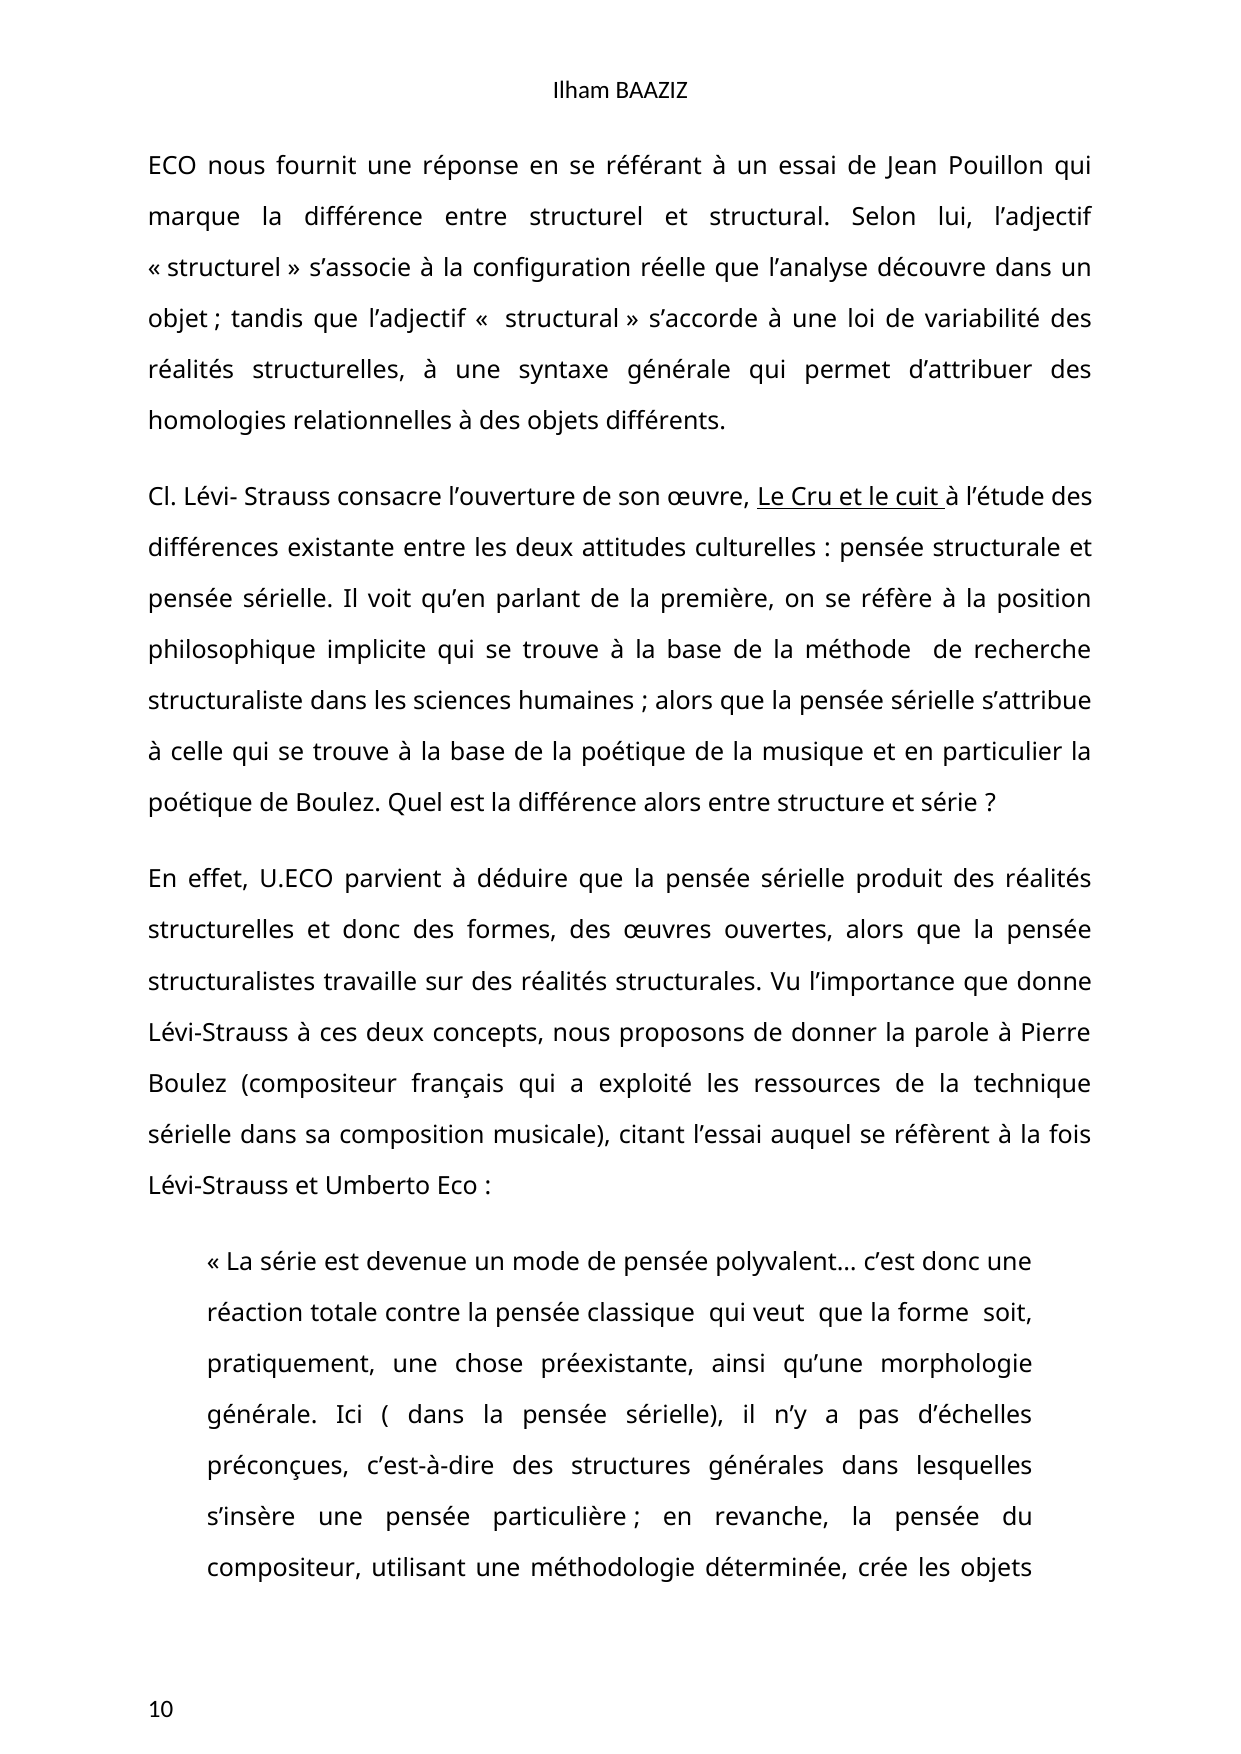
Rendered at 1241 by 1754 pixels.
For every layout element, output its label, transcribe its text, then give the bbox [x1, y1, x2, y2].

text ECO nous fournit une réponse en se référant à un essai de Jean Pouillon qui marque la différence entre structurel et structural. Selon lui, l’adjectif « structurel » s’associe à la configuration réelle que l’analyse découvre dans un objet ; tandis que l’adjectif « structural » s’accorde à une loi de variabilité des réalités structurelles, à une syntaxe générale qui permet d’attribuer des homologies relationnelles à des objets différents. [148, 148, 1093, 437]
text En effet, U.ECO parvient à déduire que la pensée sérielle produit des réalités structurelles et donc des formes, des œuvres ouvertes, alors que la pensée structuralistes travaille sur des réalités structurales. Vu l’importance que donne Lévi-Strauss à ces deux concepts, nous proposons de donner la parole à Pierre Boulez (compositeur français qui a exploité les ressources de la technique sérielle dans sa composition musicale), citant l’essai auquel se réfèrent à la fois Lévi-Strauss et Umberto Eco : [148, 861, 1093, 1201]
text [207, 1243, 1033, 1584]
text Cl. Lévi- Strauss consacre l’ouverture de son œuvre, Le Cru et le cuit à l’étude des différences existante entre les deux attitudes culturelles : pensée structurale et pensée sérielle. Il voit qu’en parlant de la première, on se réfère à la position philosophique implicite qui se trouve à la base de la méthode de recherche structuraliste dans les sciences humaines ; alors que la pensée sérielle s’attribue à celle qui se trouve à la base de la poétique de la musique et en particulier la poétique de Boulez. Quel est la différence alors entre structure et série ? [148, 479, 1093, 819]
